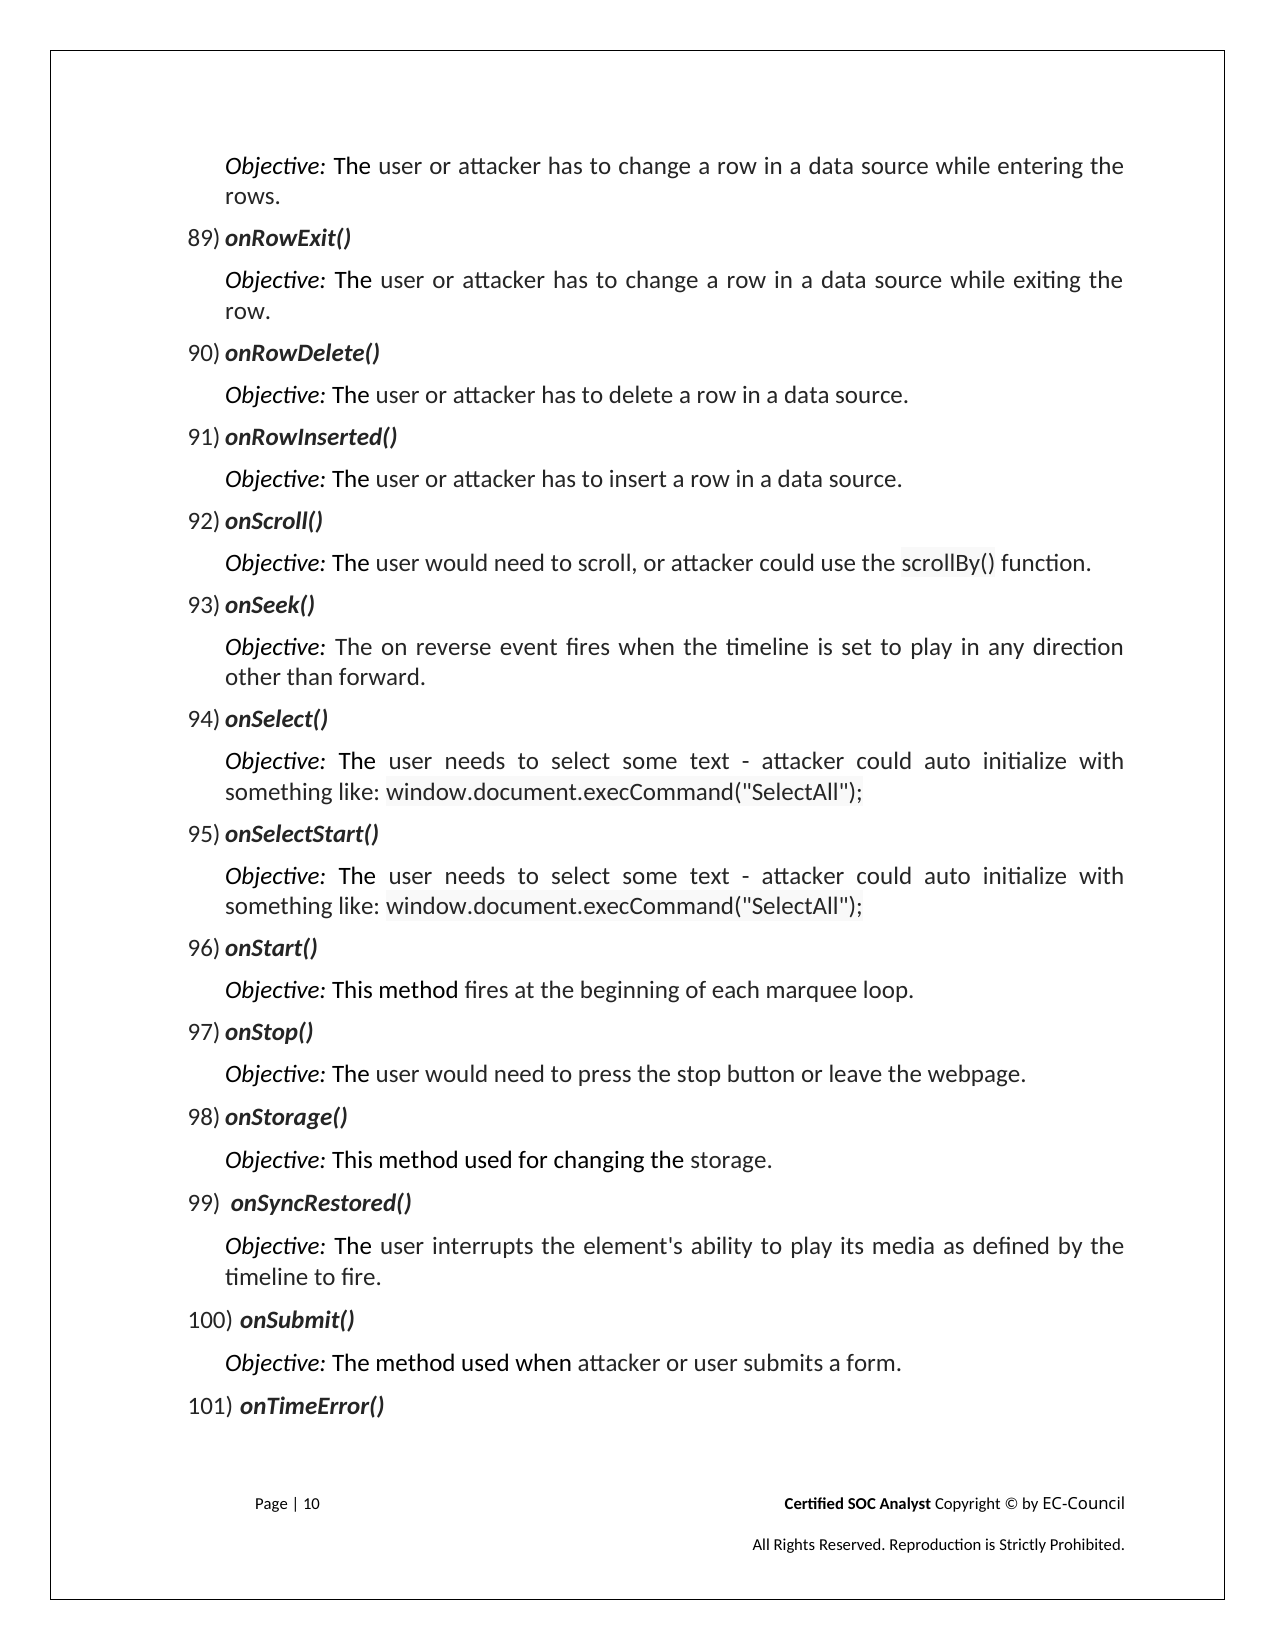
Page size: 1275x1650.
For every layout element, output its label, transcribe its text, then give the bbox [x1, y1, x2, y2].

list onSelect() [187, 703, 1125, 734]
list onRowExit() [187, 222, 1125, 253]
list Objective: The user or attacker has to change a row in a data source while entering the rows. [225, 150, 1125, 211]
list onSeek() [187, 589, 1125, 619]
list Objective: The user would need to scroll, or attacker could use the scrollBy() function. [225, 547, 901, 577]
list Objective: The method used when attacker or user submits a form. [225, 1347, 1125, 1377]
list Objective: The user or attacker has to change a row in a data source while exiting the row. [225, 264, 1125, 326]
list onScroll() [187, 505, 1125, 535]
list onTimeError() [187, 1390, 1125, 1420]
list onSyncRestored() [187, 1187, 1125, 1218]
list Objective: The on reverse event fires when the timeline is set to play in any direction other than forward. [225, 631, 1125, 692]
list onRowInserted() [187, 421, 1125, 451]
list Objective: The user or attacker has to insert a row in a data source. [225, 463, 1125, 493]
list onStorage() [187, 1101, 1125, 1132]
list onRowDelete() [187, 337, 1125, 367]
list onStop() [187, 1016, 1125, 1047]
list Objective: This method fires at the beginning of each marquee loop. [225, 974, 1125, 1005]
list Objective: The user interrupts the element's ability to play its media as defined by the timeline to fire. [225, 1230, 1125, 1291]
list Objective: This method used for changing the storage. [225, 1144, 1125, 1175]
list Objective: The user or attacker has to delete a row in a data source. [225, 379, 1125, 409]
list onSubmit() [187, 1304, 1125, 1334]
list Objective: The user needs to select some text - attacker could auto initialize with something like: window.document.execCommand("SelectAll"); [225, 860, 1125, 921]
list onSelectStart() [187, 818, 1125, 848]
list onStart() [187, 932, 1125, 963]
list Objective: The user needs to select some text - attacker could auto initialize with something like: window.document.execCommand("SelectAll"); [225, 745, 1125, 806]
list Objective: The user would need to press the stop button or leave the webpage. [225, 1058, 1125, 1089]
